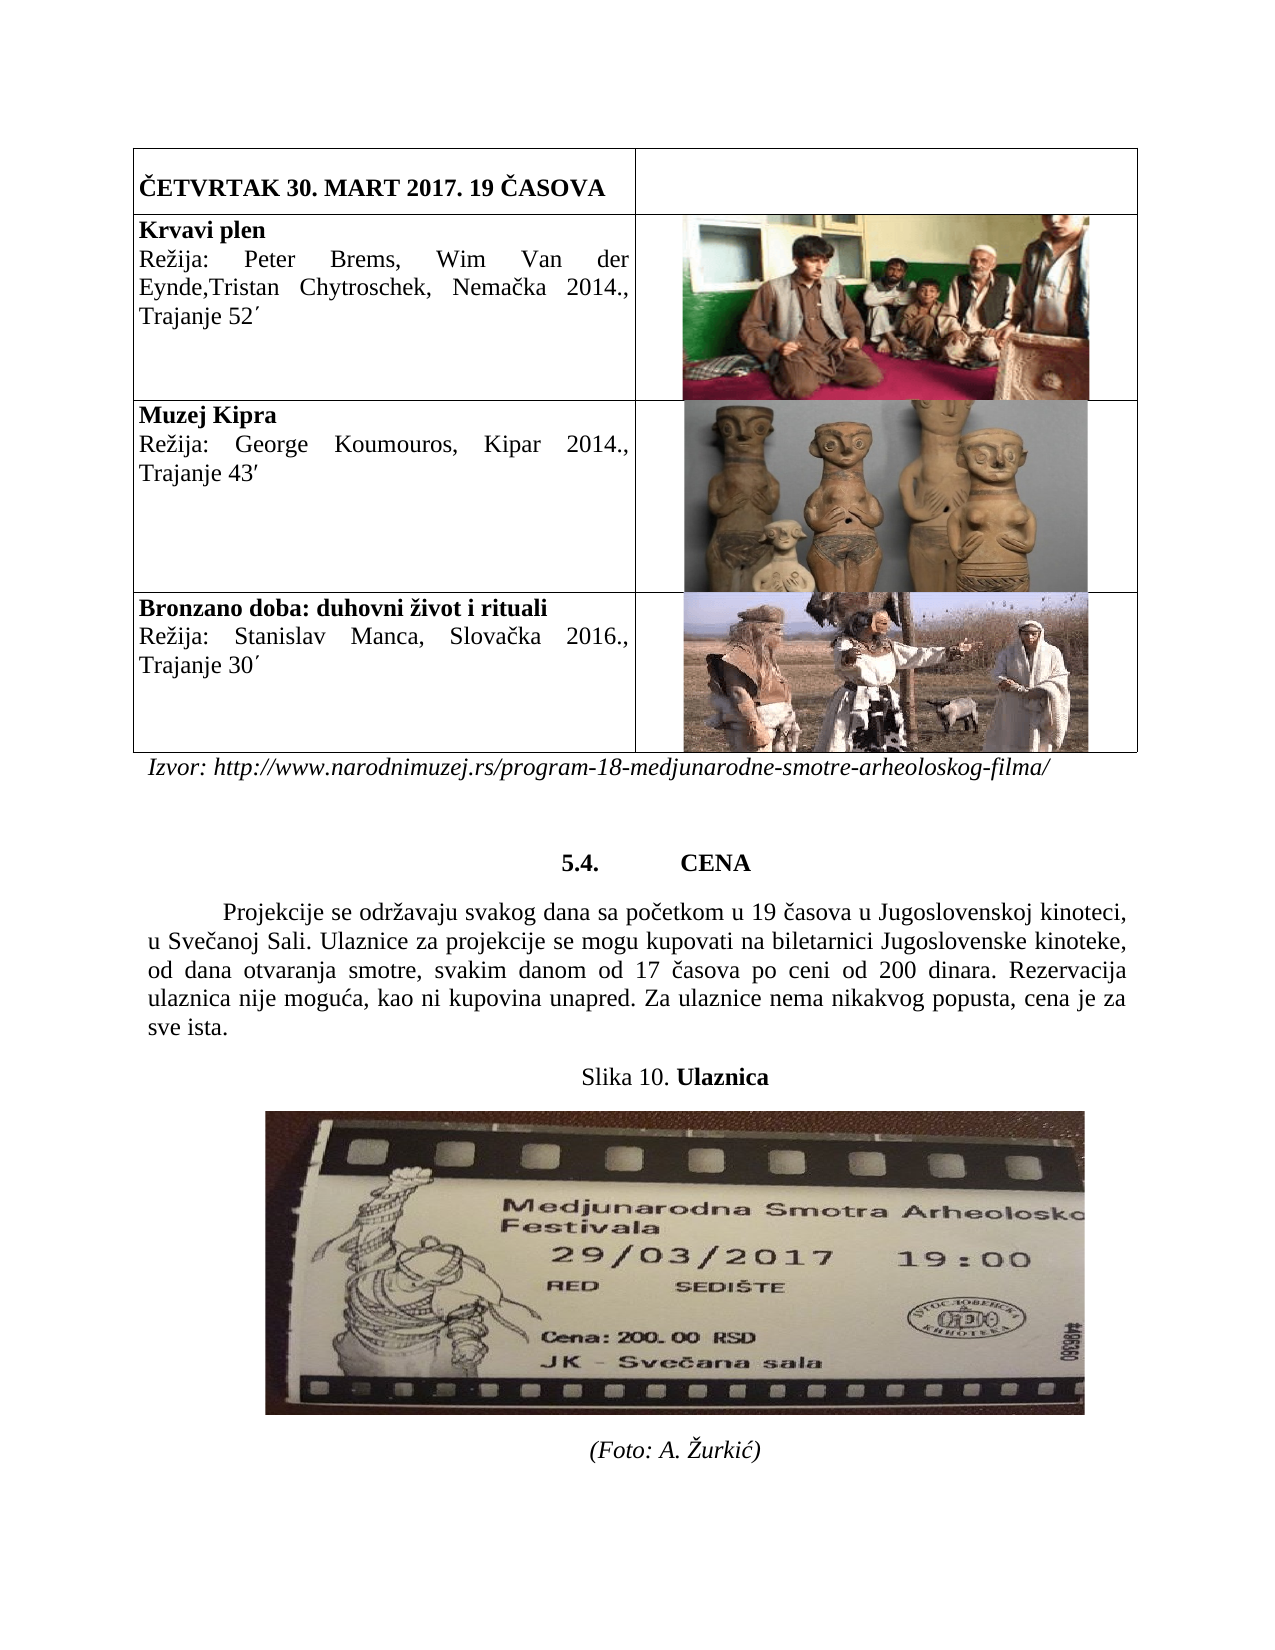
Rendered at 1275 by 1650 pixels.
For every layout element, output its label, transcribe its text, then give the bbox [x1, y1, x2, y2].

table_cell [636, 593, 683, 751]
table_cell [1090, 215, 1137, 400]
picture [265, 1111, 1085, 1415]
text Slika 10. Ulaznica [148, 1062, 1127, 1091]
table_cell [1088, 401, 1137, 592]
text Izvor: http://www.narodnimuzej.rs/program-18-medjunarodne-smotre-arheoloskog-filma/ [148, 753, 1127, 781]
table_cell [636, 149, 1137, 214]
list CENA [185, 848, 1127, 876]
text (Foto: A. Žurkić) [148, 1435, 1127, 1464]
table_cell ČETVRTAK 30. MART 2017. 19 ČASOVA [134, 149, 635, 214]
text Projekcije se održavaju svakog dana sa početkom u 19 časova u Jugoslovenskoj kinoteci, u Svečanoj Sali. Ulaznice za projekcije se mogu kupovati na biletarnici Jugoslovenske kinoteke, od dana otvaranja smotre, svakim danom od 17 časova po ceni od 200 dinara. Rezervacija ulaznica nije moguća, kao ni kupovina unapred. Za ulaznice nema nikakvog popusta, cena je za sve ista. [148, 897, 1127, 1041]
table_cell Muzej Kipra Režija: George Koumouros, Kipar 2014., Trajanje 43′ [134, 401, 635, 592]
table_cell [1089, 593, 1137, 751]
table_cell Krvavi plen Režija: Peter Brems, Wim Van der Eynde,Tristan Chytroschek, Nemačka 2014., Trajanje 52΄ [134, 215, 635, 400]
table_cell [636, 401, 684, 592]
picture [682, 215, 1090, 752]
table_cell [636, 215, 682, 400]
table_cell Bronzano doba: duhovni život i rituali Režija: Stanislav Manca, Slovačka 2016., Trajanje 30΄ [134, 593, 635, 751]
